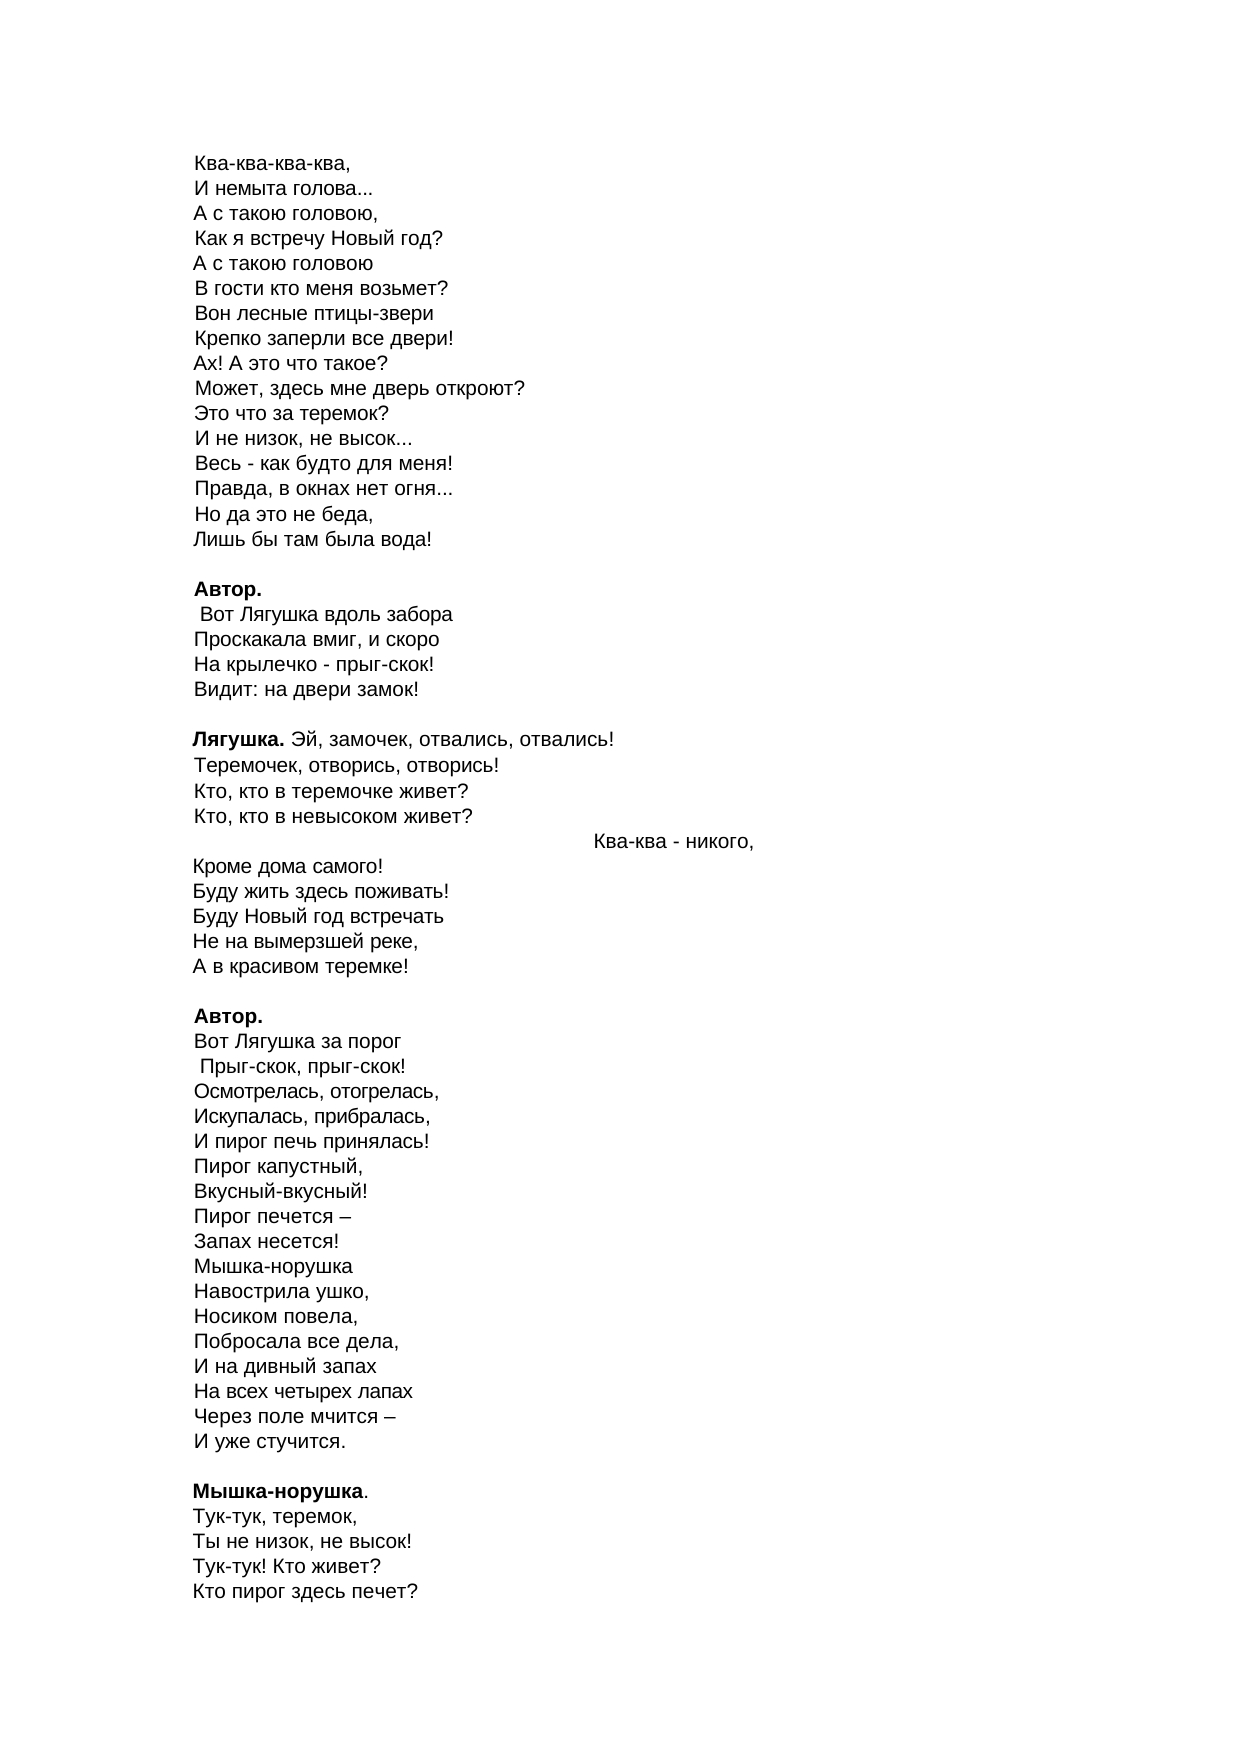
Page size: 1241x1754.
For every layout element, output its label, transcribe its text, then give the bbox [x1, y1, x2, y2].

text Ква-ква-ква-ква, [194, 150, 1061, 175]
text Пирог капустный, [194, 1154, 969, 1179]
text Видит: на двери замок! [194, 676, 969, 701]
text Носиком повела, [194, 1304, 969, 1329]
text Буду жить здесь поживать! [192, 879, 969, 904]
text Мышка-норушка. [192, 1479, 1061, 1504]
text Вот Лягушка за порог [194, 1029, 969, 1054]
text Запах несется! [194, 1229, 969, 1254]
text А с такою головою, [193, 200, 1061, 225]
text Кто, кто в теремочке живет? [194, 778, 969, 803]
text Это что за теремок? [193, 401, 1061, 426]
text Вот Лягушка вдоль забора [194, 601, 969, 626]
text А в красивом теремке! [192, 954, 969, 979]
text Лягушка. Эй, замочек, отвались, отвались! [192, 727, 1061, 752]
text И немыта голова... [194, 175, 1061, 200]
text Вон лесные птицы-звери [194, 300, 1061, 325]
text Лишь бы там была вода! [193, 526, 1061, 551]
text Тук-тук, теремок, [192, 1504, 1061, 1529]
text А с такою головою [193, 250, 1061, 275]
text Правда, в окнах нет огня... [194, 476, 1061, 501]
text Крепко заперли все двери! [194, 325, 1061, 350]
text Может, здесь мне дверь откроют? [194, 375, 1061, 400]
text Навострила ушко, [194, 1279, 969, 1304]
text Ты не низок, не высок! [192, 1529, 1061, 1554]
text Ах! А это что такое? [193, 350, 1061, 375]
text Искупалась, прибралась, [194, 1104, 969, 1129]
text Не на вымерзшей реке, [192, 929, 969, 954]
text Кто пирог здесь печет? [192, 1579, 1061, 1604]
text На крылечко - прыг-скок! [194, 651, 969, 676]
text Ква-ква - никого, [593, 829, 969, 854]
text Весь - как будто для меня! [194, 451, 1061, 476]
text Прыг-скок, прыг-скок! [194, 1054, 969, 1079]
text Тук-тук! Кто живет? [192, 1554, 1061, 1579]
text Но да это не беда, [194, 501, 1061, 526]
text Как я встречу Новый год? [194, 225, 1061, 250]
text В гости кто меня возьмет? [194, 275, 1061, 300]
text Автор. [194, 576, 969, 601]
text Побросала все дела, [194, 1329, 969, 1354]
text И на дивный запах [194, 1354, 969, 1379]
text И не низок, не высок... [194, 426, 1061, 451]
text Кто, кто в невысоком живет? [194, 804, 969, 829]
text Теремочек, отворись, отворись! [194, 752, 969, 777]
text Проскакала вмиг, и скоро [194, 626, 969, 651]
text Кроме дома самого! [192, 854, 969, 879]
text Автор. [193, 1004, 969, 1029]
text Мышка-норушка [194, 1254, 969, 1279]
text Через поле мчится – [194, 1404, 969, 1429]
text Вкусный-вкусный! [194, 1179, 969, 1204]
text На всех четырех лапах [194, 1379, 969, 1404]
text И уже стучится. [194, 1429, 969, 1454]
text Буду Новый год встречать [192, 904, 969, 929]
text Осмотрелась, отогрелась, [194, 1079, 969, 1104]
text Пирог печется – [194, 1204, 969, 1229]
text И пирог печь принялась! [194, 1129, 969, 1154]
